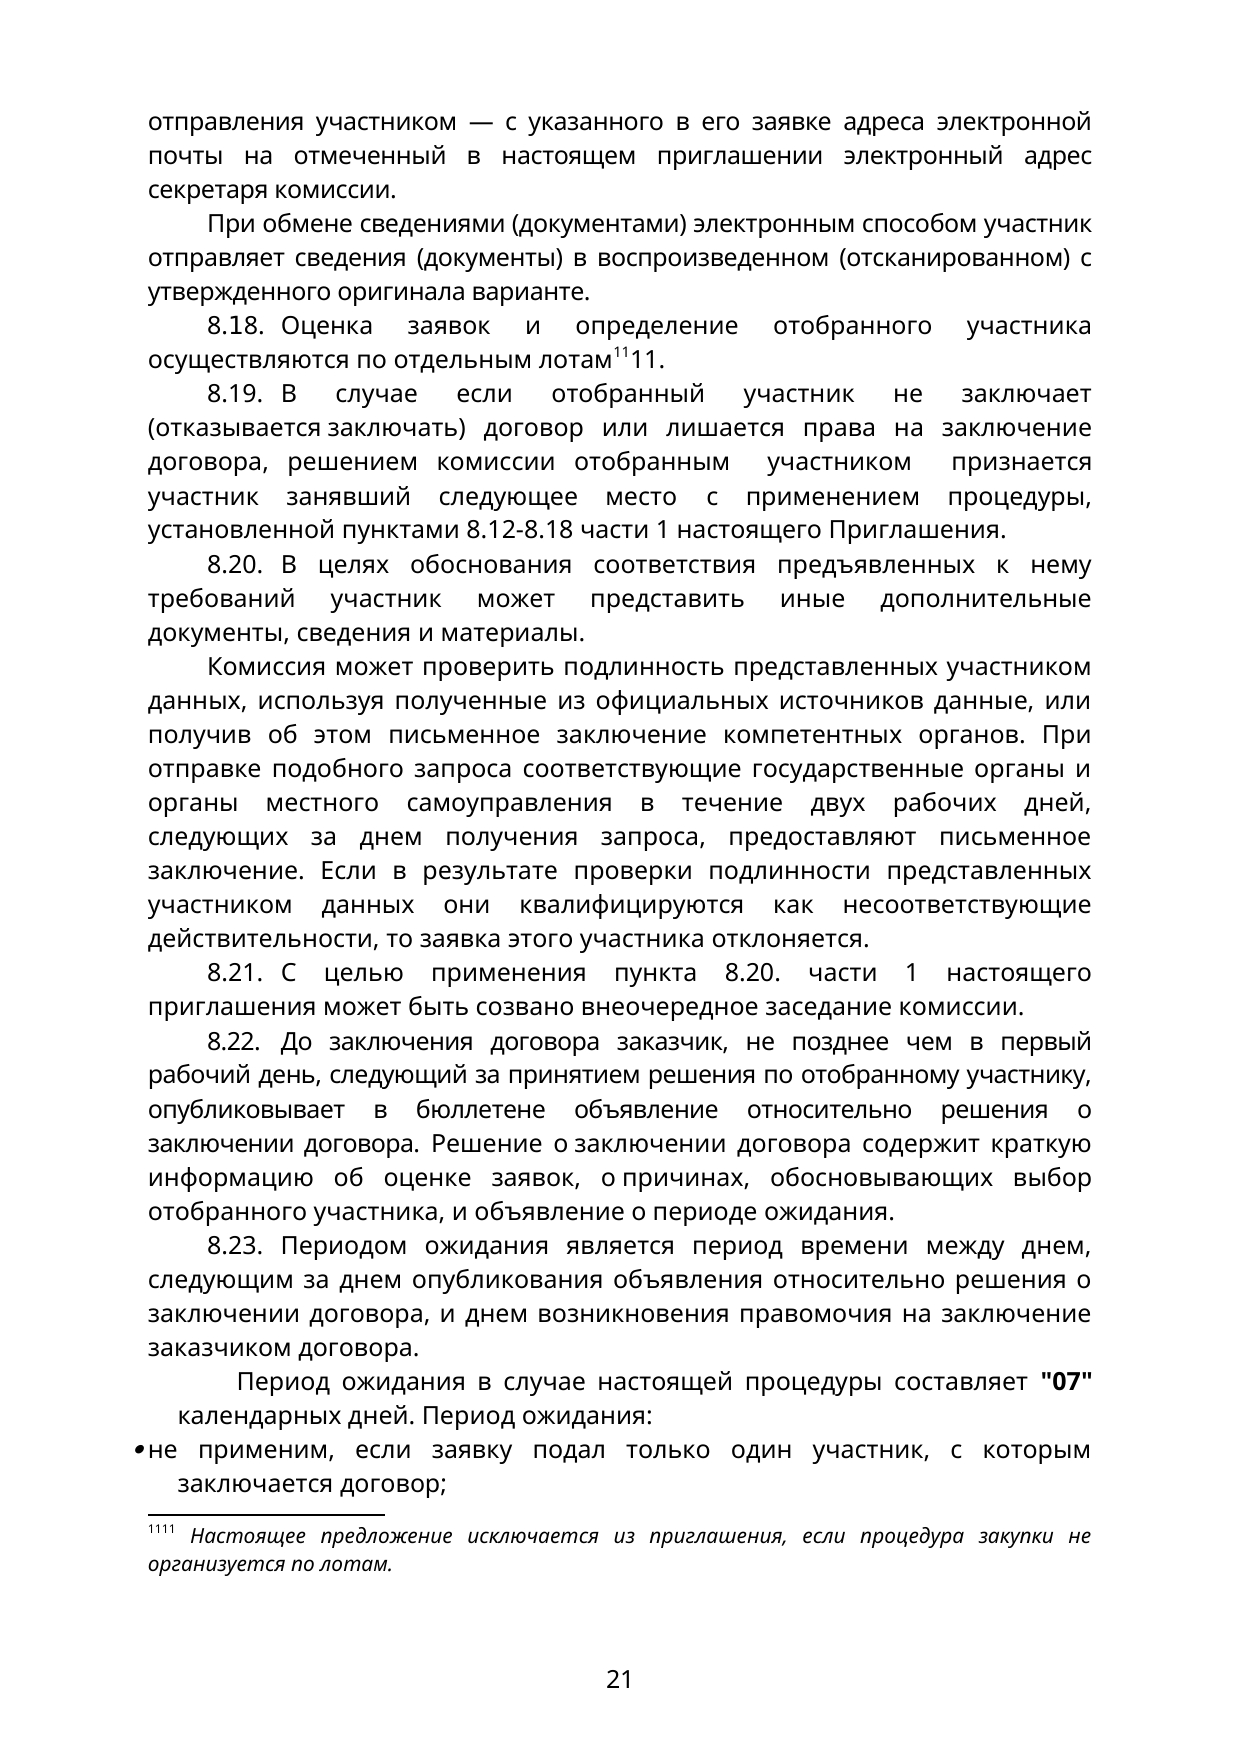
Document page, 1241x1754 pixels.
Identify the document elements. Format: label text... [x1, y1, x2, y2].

text 8.21. С целью применения пункта 8.20. части 1 настоящего приглашения может быть созвано внеочередное заседание комиссии. [148, 955, 1092, 1023]
text 8.23. Периодом ожидания является период времени между днем, следующим за днем опубликования объявления относительно решения о заключении договора, и днем возникновения правомочия на заключение заказчиком договора. [148, 1227, 1092, 1364]
text 8.20. В целях обоснования соответствия предъявленных к нему требований участник может представить иные дополнительные документы, сведения и материалы. [148, 546, 1092, 648]
text При обмене сведениями (документами) электронным способом участник отправляет сведения (документы) в воспроизведенном (отсканированном) с утвержденного оригинала варианте. [148, 206, 1092, 308]
text 8.22. До заключения договора заказчик, не позднее чем в первый рабочий день, следующий за принятием решения по отобранному участнику, опубликовывает в бюллетене объявление относительно решения о заключении договора. Решение о заключении договора содержит краткую информацию об оценке заявок, о причинах, обосновывающих выбор отобранного участника, и объявление о периоде ожидания. [148, 1023, 1092, 1227]
text Комиссия может проверить подлинность представленных участником данных, используя полученные из официальных источников данные, или получив об этом письменное заключение компетентных органов. При отправке подобного запроса соответствующие государственные органы и органы местного самоуправления в течение двух рабочих дней, следующих за днем получения запроса, предоставляют письменное заключение. Если в результате проверки подлинности представленных участником данных они квалифицируются как несоответствующие действительности, то заявка этого участника отклоняется. [148, 648, 1092, 955]
text 8.19. В случае если отобранный участник не заключает (отказывается заключать) договор или лишается права на заключение договора, решением комиссии отобранным участником признается участник занявший следующее место с применением процедуры, установленной пунктами 8.12-8.18 части 1 настоящего Приглашения. [148, 376, 1092, 546]
list не применим, если заявку подал только один участник, с которым заключается договор; [133, 1432, 1092, 1500]
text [148, 103, 1092, 206]
text 8.18. Оценка заявок и определение отобранного участника осуществляются по отдельным лотам11. [148, 308, 1092, 376]
text Период ожидания в случае настоящей процедуры составляет "07" календарных дней. Период ожидания: [177, 1364, 1092, 1432]
